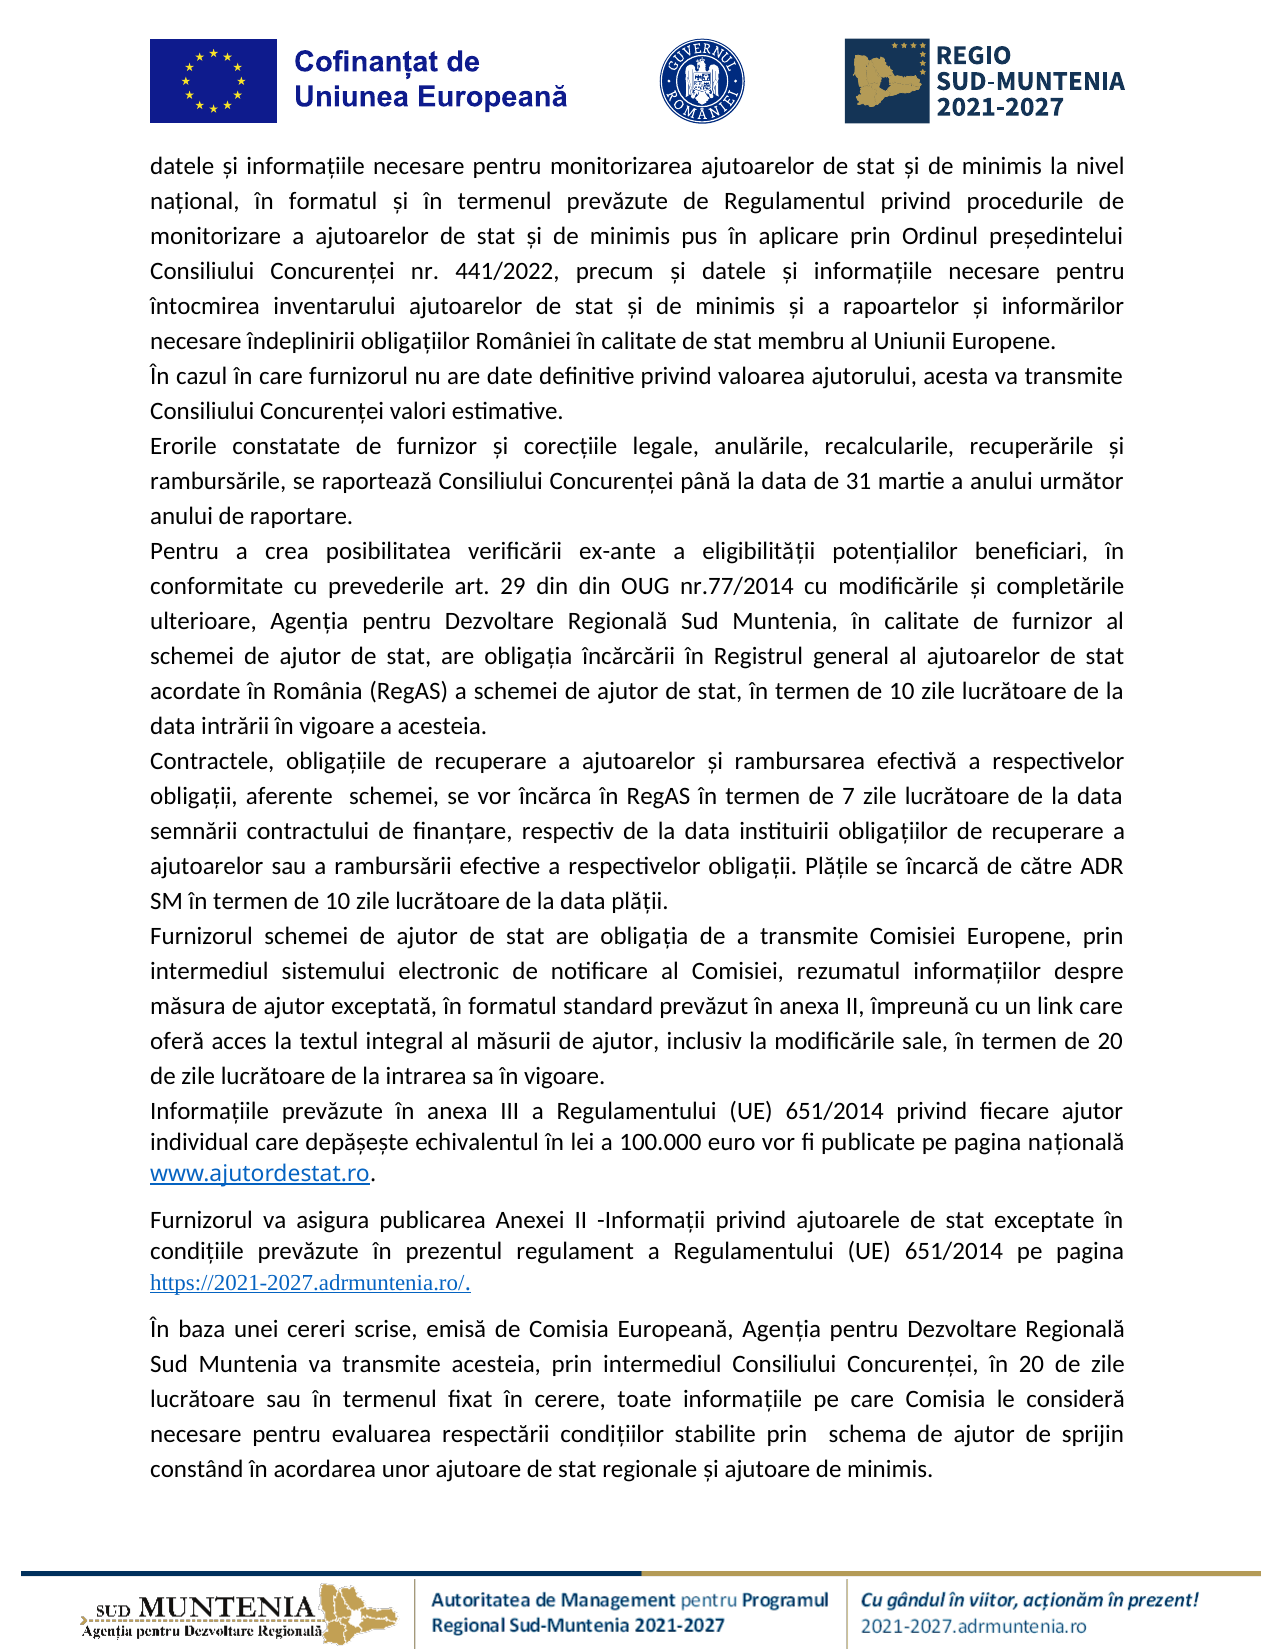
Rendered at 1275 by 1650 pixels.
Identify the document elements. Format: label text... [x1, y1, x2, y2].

text Contractele, obligațiile de recuperare a ajutoarelor şi rambursarea efectivă a respectivelor obligații, aferente schemei, se vor încărca în RegAS în termen de 7 zile lucrătoare de la data semnării contractului de finanțare, respectiv de la data instituirii obligațiilor de recuperare a ajutoarelor sau a rambursării efective a respectivelor obligații. Plățile se încarcă de către ADR SM în termen de 10 zile lucrătoare de la data plății. [150, 745, 1125, 916]
text Informațiile prevăzute în anexa III a Regulamentului (UE) 651/2014 privind fiecare ajutor individual care depășește echivalentul în lei a 100.000 euro vor fi publicate pe pagina națională www.ajutordestat.ro. [150, 1095, 1125, 1188]
picture [21, 1571, 1262, 1650]
text În baza unei cereri scrise, emisă de Comisia Europeană, Agenția pentru Dezvoltare Regională Sud Muntenia va transmite acesteia, prin intermediul Consiliului Concurenței, în 20 de zile lucrătoare sau în termenul fixat în cerere, toate informațiile pe care Comisia le consideră necesare pentru evaluarea respectării condițiilor stabilite prin schema de ajutor de sprijin constând în acordarea unor ajutoare de stat regionale şi ajutoare de minimis. [150, 1314, 1125, 1484]
text Pentru a crea posibilitatea verificării ex-ante a eligibilității potențialilor beneficiari, în conformitate cu prevederile art. 29 din din OUG nr.77/2014 cu modificările şi completările ulterioare, Agenția pentru Dezvoltare Regională Sud Muntenia, în calitate de furnizor al schemei de ajutor de stat, are obligația încărcării în Registrul general al ajutoarelor de stat acordate în România (RegAS) a schemei de ajutor de stat, în termen de 10 zile lucrătoare de la data intrării în vigoare a acesteia. [150, 535, 1125, 741]
text Furnizorul va asigura publicarea Anexei II -Informaţii privind ajutoarele de stat exceptate în condiţiile prevăzute în prezentul regulament a Regulamentului (UE) 651/2014 pe pagina https://2021-2027.adrmuntenia.ro/. [150, 1205, 1125, 1297]
text Furnizorul schemei de ajutor de stat are obligația de a transmite Comisiei Europene, prin intermediul sistemului electronic de notificare al Comisiei, rezumatul informaţiilor despre măsura de ajutor exceptată, în formatul standard prevăzut în anexa II, împreună cu un link care oferă acces la textul integral al măsurii de ajutor, inclusiv la modificările sale, în termen de 20 de zile lucrătoare de la intrarea sa în vigoare. [150, 920, 1125, 1091]
text Erorile constatate de furnizor şi corecţiile legale, anulările, recalcularile, recuperările și rambursările, se raportează Consiliului Concurenţei până la data de 31 martie a anului următor anului de raportare. [150, 430, 1125, 531]
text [150, 150, 1125, 356]
text În cazul în care furnizorul nu are date definitive privind valoarea ajutorului, acesta va transmite Consiliului Concurenţei valori estimative. [150, 360, 1125, 426]
